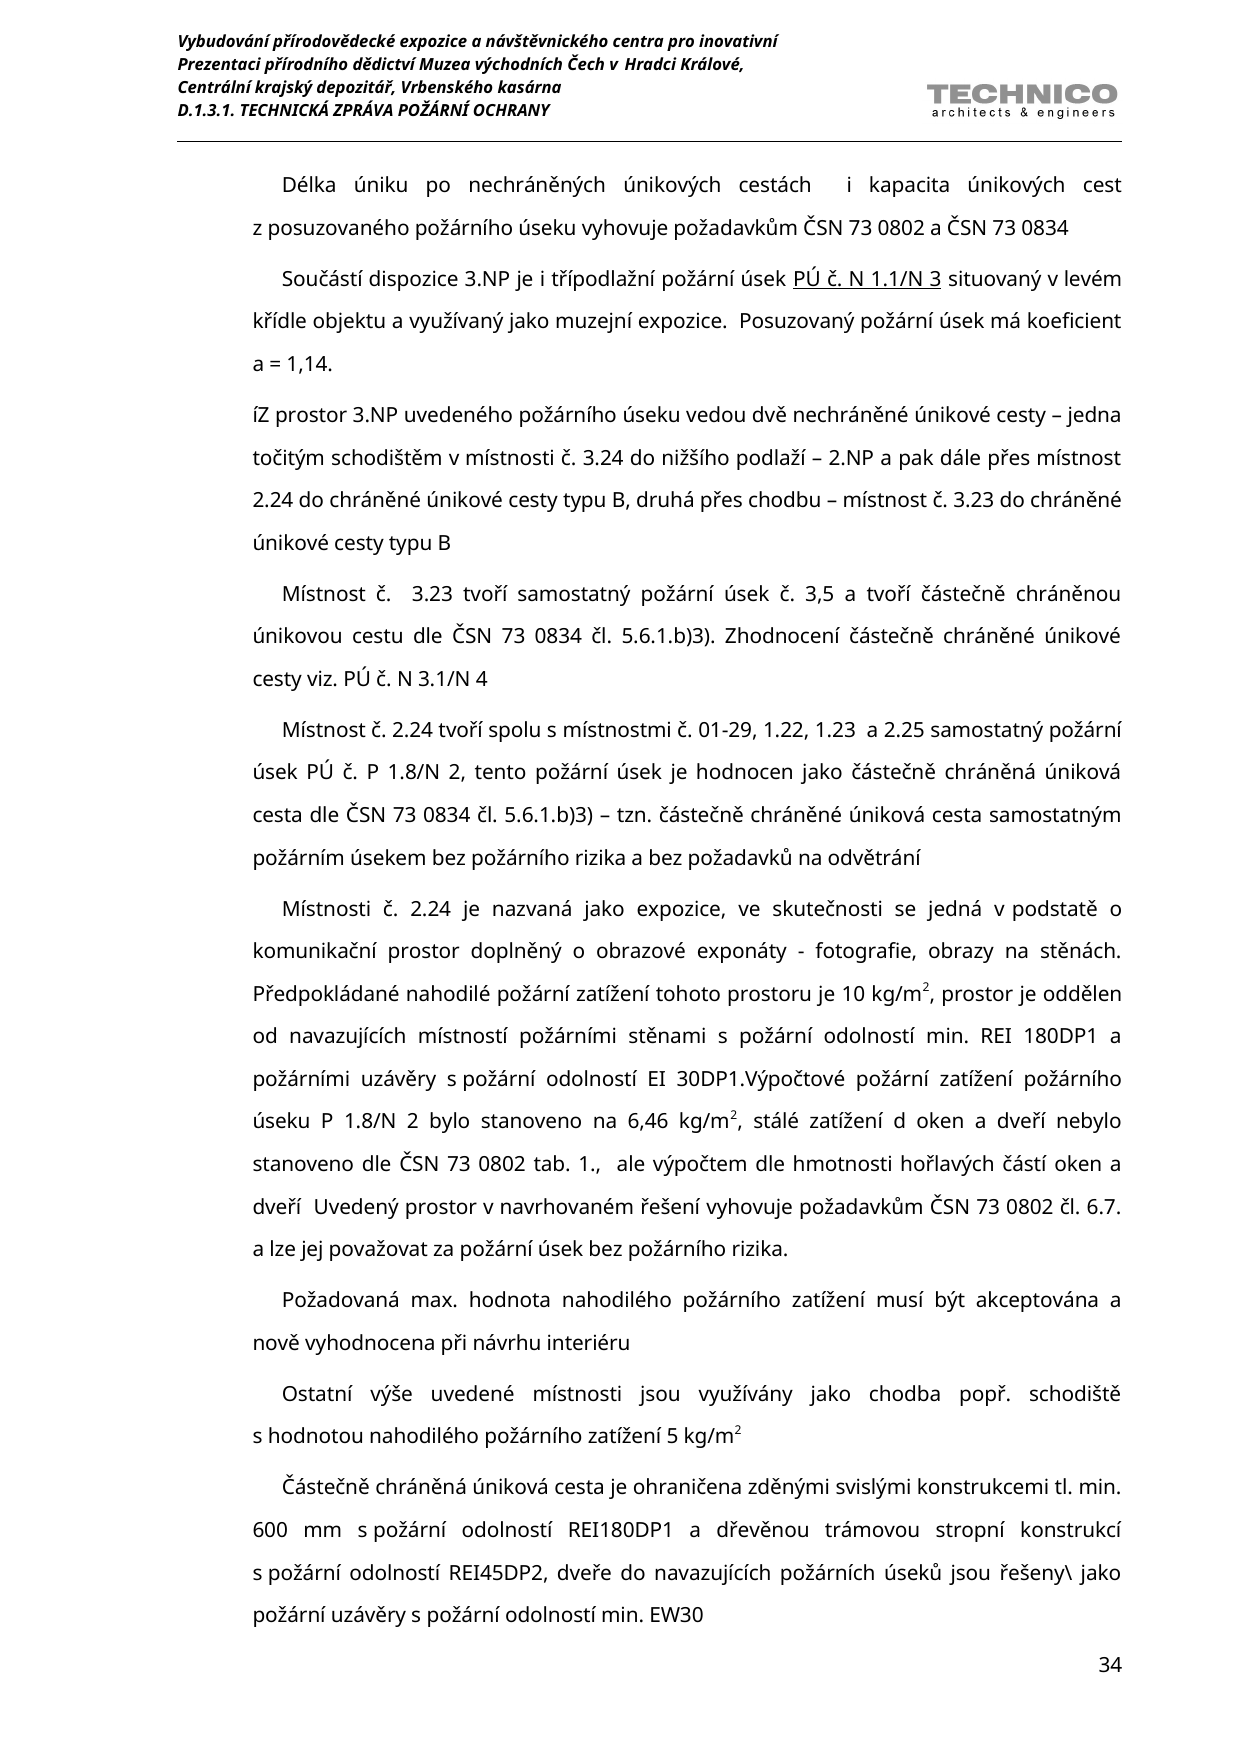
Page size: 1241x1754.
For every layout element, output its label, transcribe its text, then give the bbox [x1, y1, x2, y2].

text Místnost č. 3.23 tvoří samostatný požární úsek č. 3,5 a tvoří částečně chráněnou únikovou cestu dle ČSN 73 0834 čl. 5.6.1.b)3). Zhodnocení částečně chráněné únikové cesty viz. PÚ č. N 3.1/N 4 [252, 579, 1122, 692]
text Délka úniku po nechráněných únikových cestách i kapacita únikových cest z posuzovaného požárního úseku vyhovuje požadavkům ČSN 73 0802 a ČSN 73 0834 [252, 170, 1122, 241]
picture [922, 78, 1124, 124]
text Požadovaná max. hodnota nahodilého požárního zatížení musí být akceptována a nově vyhodnocena při návrhu interiéru [252, 1285, 1122, 1356]
text íZ prostor 3.NP uvedeného požárního úseku vedou dvě nechráněné únikové cesty – jedna točitým schodištěm v místnosti č. 3.24 do nižšího podlaží – 2.NP a pak dále přes místnost 2.24 do chráněné únikové cesty typu B, druhá přes chodbu – místnost č. 3.23 do chráněné únikové cesty typu B [252, 400, 1122, 556]
text Místnost č. 2.24 tvoří spolu s místnostmi č. 01-29, 1.22, 1.23 a 2.25 samostatný požární úsek PÚ č. P 1.8/N 2, tento požární úsek je hodnocen jako částečně chráněná úniková cesta dle ČSN 73 0834 čl. 5.6.1.b)3) – tzn. částečně chráněné úniková cesta samostatným požárním úsekem bez požárního rizika a bez požadavků na odvětrání [252, 715, 1122, 871]
text Součástí dispozice 3.NP je i třípodlažní požární úsek PÚ č. N 1.1/N 3 situovaný v levém křídle objektu a využívaný jako muzejní expozice. Posuzovaný požární úsek má koeficient a = 1,14. [252, 264, 1122, 377]
text Částečně chráněná úniková cesta je ohraničena zděnými svislými konstrukcemi tl. min. 600 mm s požární odolností REI180DP1 a dřevěnou trámovou stropní konstrukcí s požární odolností REI45DP2, dveře do navazujících požárních úseků jsou řešeny\ jako požární uzávěry s požární odolností min. EW30 [252, 1472, 1122, 1629]
text Místnosti č. 2.24 je nazvaná jako expozice, ve skutečnosti se jedná v podstatě o komunikační prostor doplněný o obrazové exponáty - fotografie, obrazy na stěnách. Předpokládané nahodilé požární zatížení tohoto prostoru je 10 kg/m2, prostor je oddělen od navazujících místností požárními stěnami s požární odolností min. REI 180DP1 a požárními uzávěry s požární odolností EI 30DP1.Výpočtové požární zatížení požárního úseku P 1.8/N 2 bylo stanoveno na 6,46 kg/m2, stálé zatížení d oken a dveří nebylo stanoveno dle ČSN 73 0802 tab. 1., ale výpočtem dle hmotnosti hořlavých částí oken a dveří Uvedený prostor v navrhovaném řešení vyhovuje požadavkům ČSN 73 0802 čl. 6.7. a lze jej považovat za požární úsek bez požárního rizika. [252, 894, 1122, 1263]
text Ostatní výše uvedené místnosti jsou využívány jako chodba popř. schodiště s hodnotou nahodilého požárního zatížení 5 kg/m2 [252, 1379, 1122, 1450]
